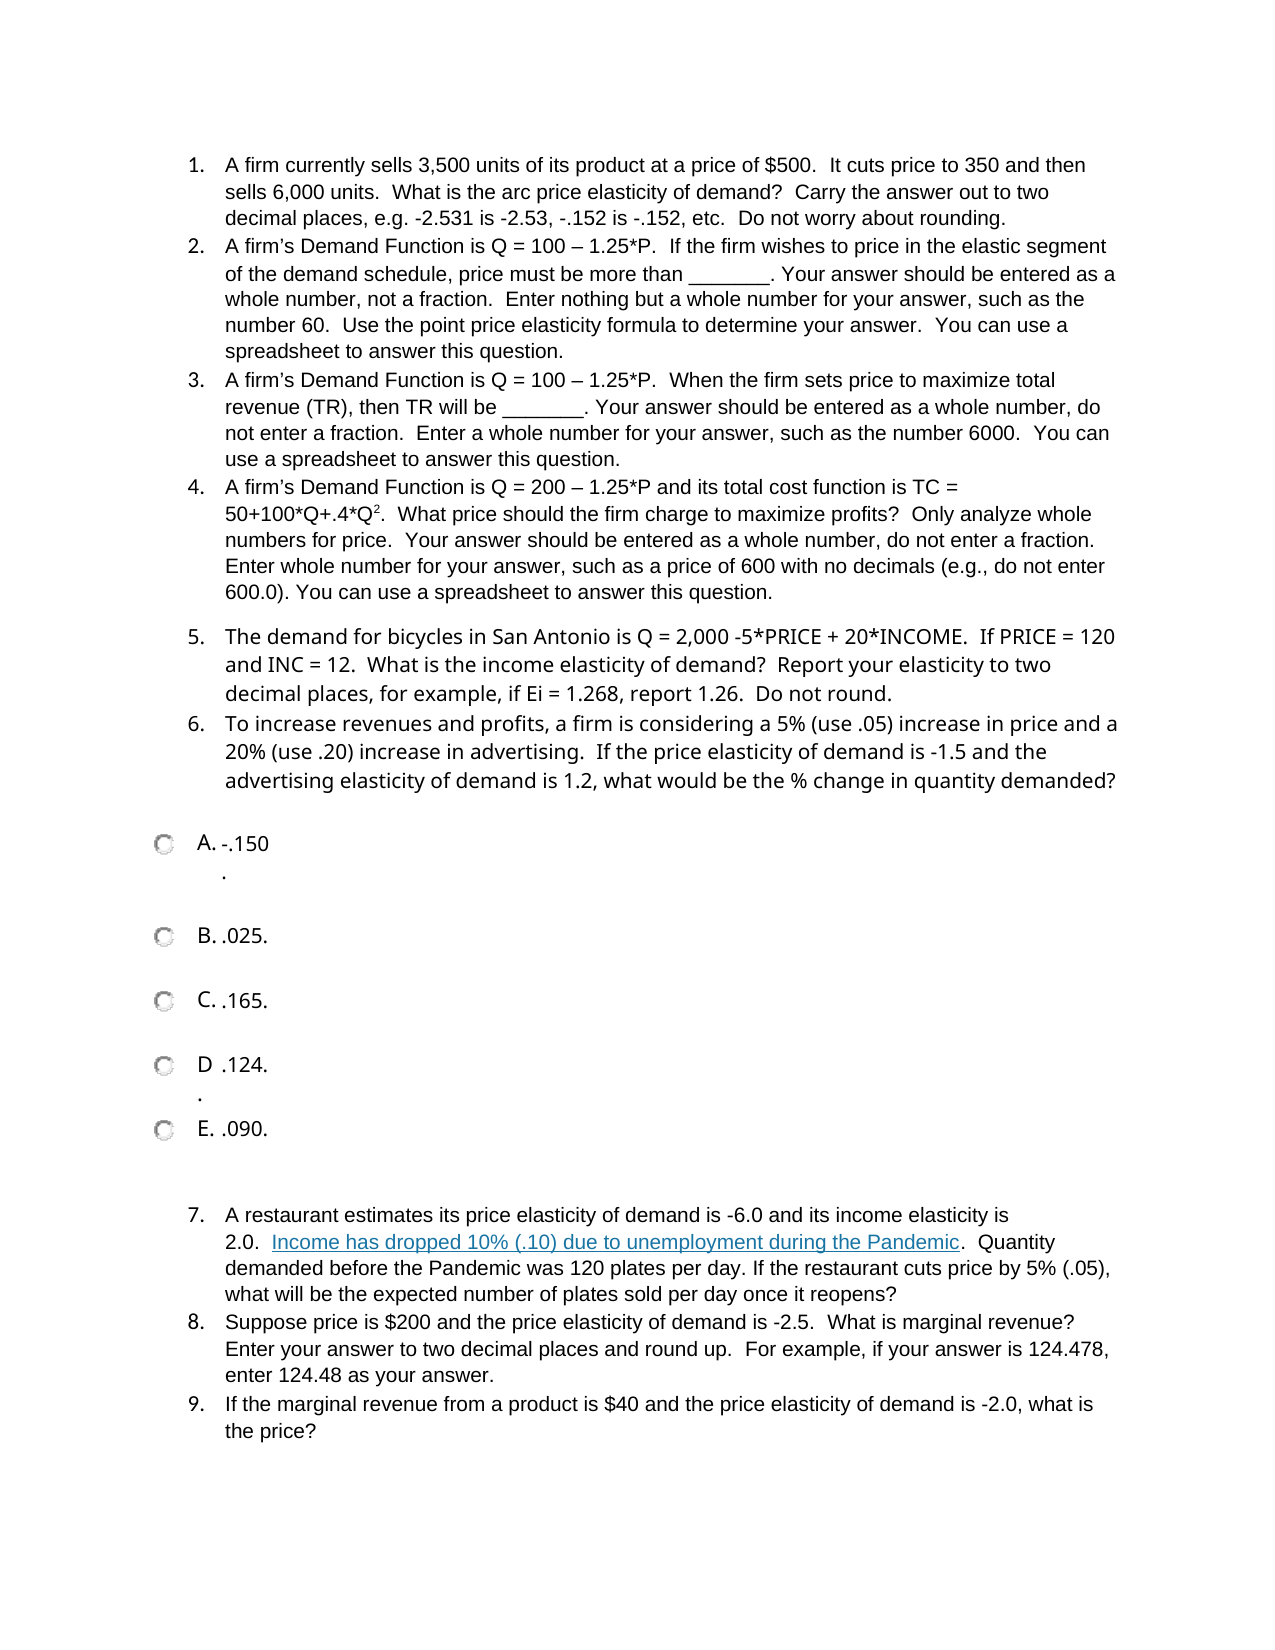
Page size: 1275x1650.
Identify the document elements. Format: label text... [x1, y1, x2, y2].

table_cell D. [195, 1047, 220, 1111]
table_header [150, 826, 195, 918]
table_header A. [195, 826, 220, 918]
list Suppose price is $200 and the price elasticity of demand is -2.5. What is marginal revenue? Enter your answer to two decimal places and round up. For example, if your answer is 124.478, enter 124.48 as your answer. [187, 1307, 1125, 1387]
list If the marginal revenue from a product is $40 and the price elasticity of demand is -2.0, what is the price? [187, 1389, 1125, 1443]
list A firm’s Demand Function is Q = 100 – 1.25*P. If the firm wishes to price in the elastic segment of the demand schedule, price must be more than _______. Your answer should be entered as a whole number, not a fraction. Enter nothing but a whole number for your answer, such as the number 60. Use the point price elasticity formula to determine your answer. You can use a spreadsheet to answer this question. [187, 232, 1125, 363]
list The demand for bicycles in San Antonio is Q = 2,000 -5*PRICE + 20*INCOME. If PRICE = 120 and INC = 12. What is the income elasticity of demand? Report your elasticity to two decimal places, for example, if Ei = 1.268, report 1.26. Do not round. [187, 622, 1125, 707]
table_cell [150, 1111, 195, 1200]
table_cell [150, 1047, 195, 1111]
table_cell [150, 918, 195, 983]
table_cell [150, 983, 195, 1047]
table_cell C. [195, 983, 220, 1047]
list A firm currently sells 3,500 units of its product at a price of $500. It cuts price to 350 and then sells 6,000 units. What is the arc price elasticity of demand? Carry the answer out to two decimal places, e.g. -2.531 is -2.53, -.152 is -.152, etc. Do not worry about rounding. [187, 150, 1125, 230]
table_cell E. [195, 1111, 220, 1200]
table_cell B. [195, 918, 220, 983]
table_cell .124. [220, 1047, 272, 1111]
list A restaurant estimates its price elasticity of demand is -6.0 and its income elasticity is 2.0. Income has dropped 10% (.10) due to unemployment during the Pandemic. Quantity demanded before the Pandemic was 120 plates per day. If the restaurant cuts price by 5% (.05), what will be the expected number of plates sold per day once it reopens? [187, 1200, 1125, 1305]
list A firm’s Demand Function is Q = 100 – 1.25*P. When the firm sets price to maximize total revenue (TR), then TR will be _______. Your answer should be entered as a whole number, do not enter a fraction. Enter a whole number for your answer, such as the number 6000. You can use a spreadsheet to answer this question. [187, 365, 1125, 470]
table_cell .025. [220, 918, 272, 983]
table_cell .165. [220, 983, 272, 1047]
list A firm’s Demand Function is Q = 200 – 1.25*P and its total cost function is TC = 50+100*Q+.4*Q2. What price should the firm charge to maximize profits? Only analyze whole numbers for price. Your answer should be entered as a whole number, do not enter a fraction. Enter whole number for your answer, such as a price of 600 with no decimals (e.g., do not enter 600.0). You can use a spreadsheet to answer this question. [187, 472, 1125, 603]
list To increase revenues and profits, a firm is considering a 5% (use .05) increase in price and a 20% (use .20) increase in advertising. If the price elasticity of demand is -1.5 and the advertising elasticity of demand is 1.2, what would be the % change in quantity demanded? [187, 709, 1125, 794]
table_cell .090. [220, 1111, 272, 1200]
table_header -.150. [220, 826, 272, 918]
